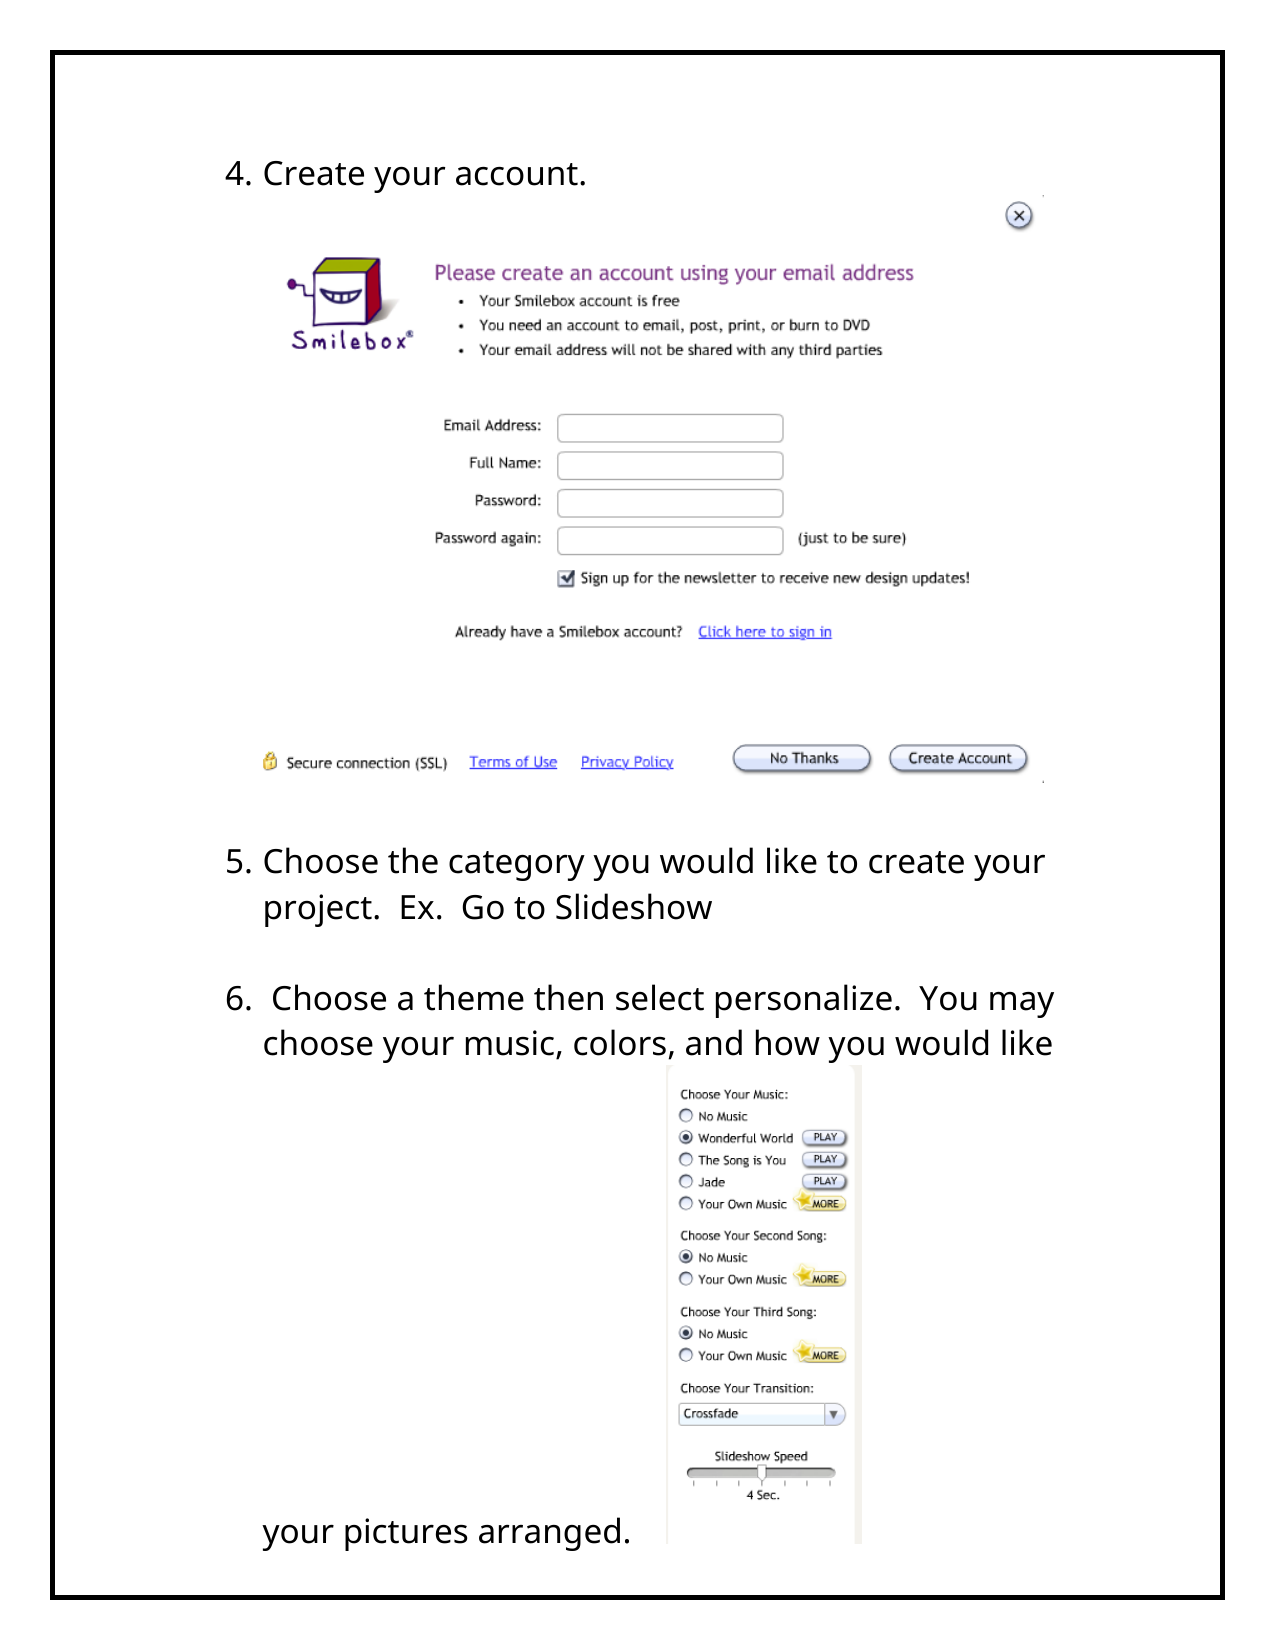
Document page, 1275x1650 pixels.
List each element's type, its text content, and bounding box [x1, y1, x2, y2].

list Choose the category you would like to create your project. Ex. Go to Slideshow [225, 838, 1087, 929]
list Choose a theme then select personalize. You may choose your music, colors, and how you would like your pictures arranged. [225, 974, 1087, 1553]
picture [262, 195, 1044, 783]
picture [666, 1065, 862, 1544]
